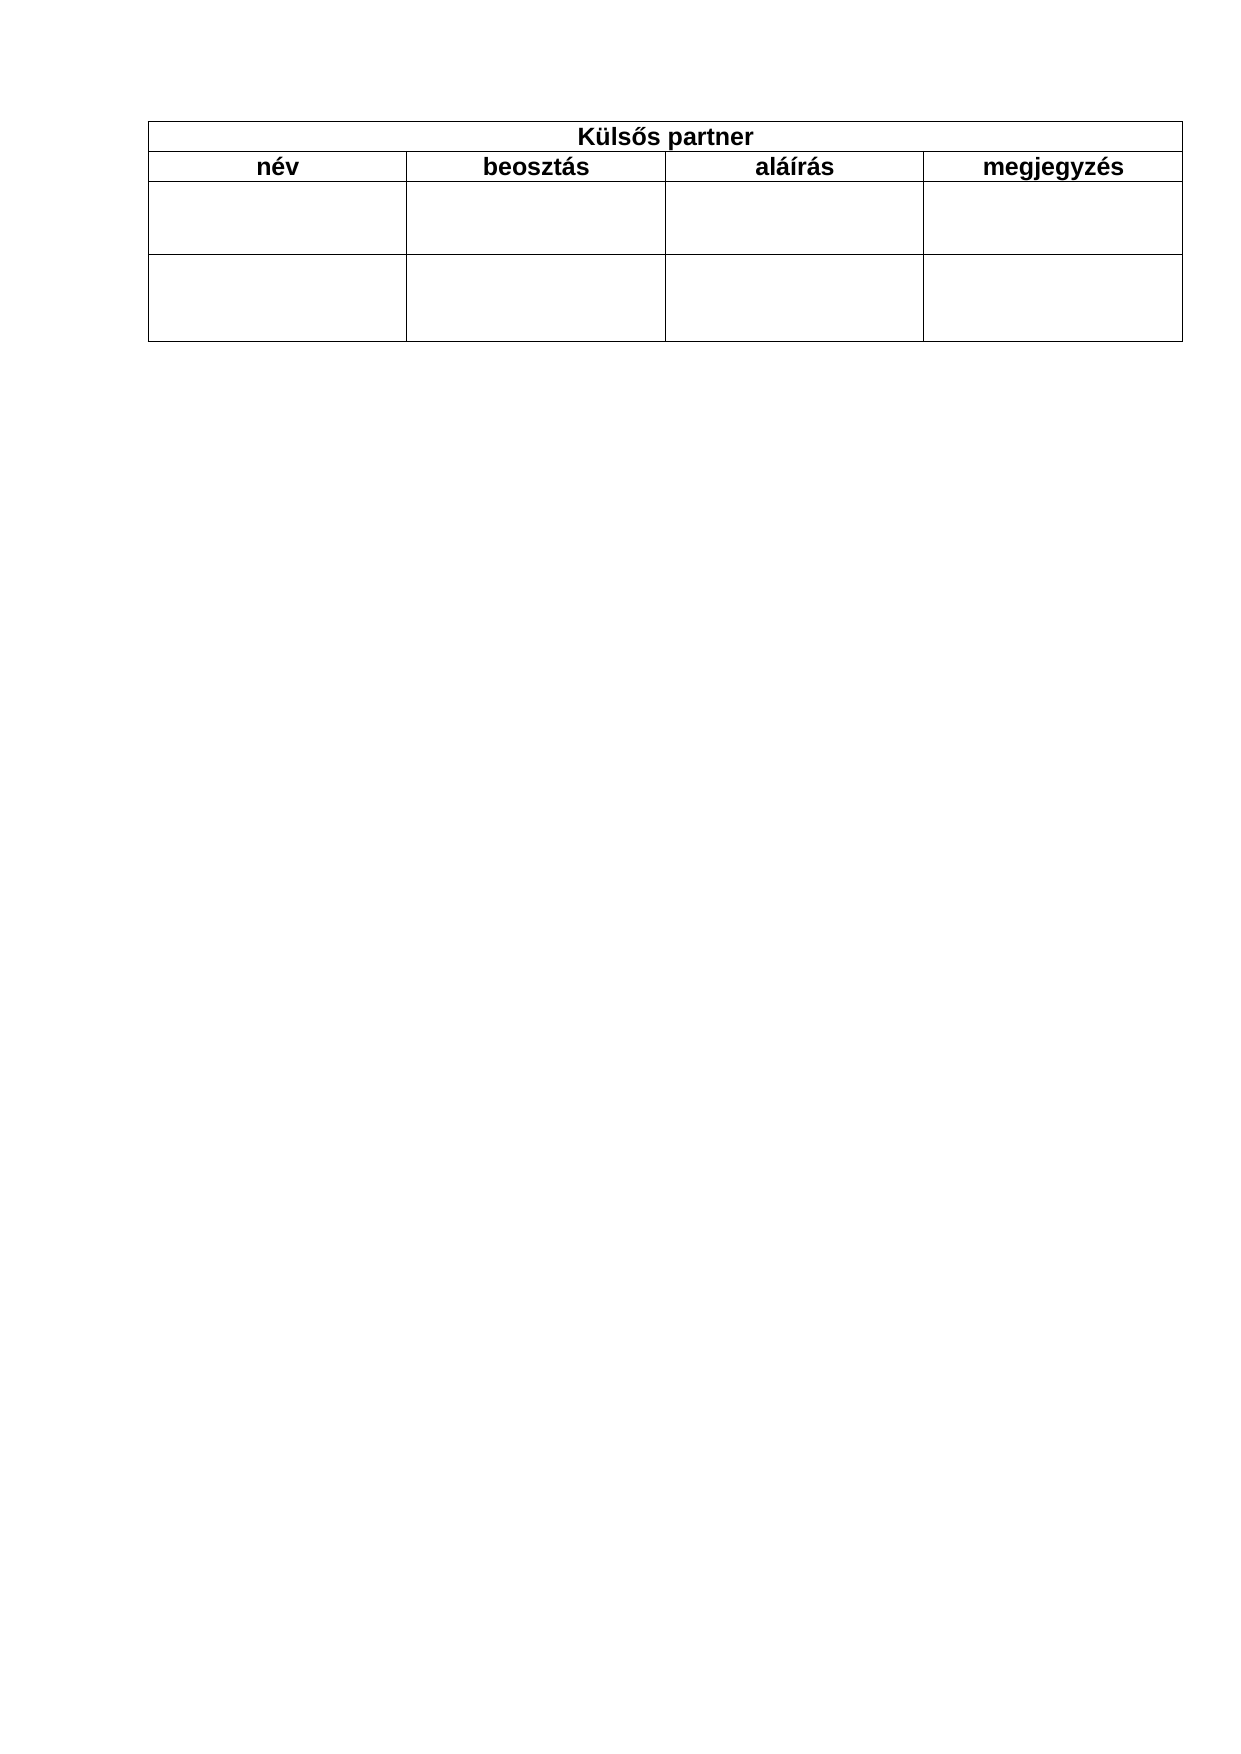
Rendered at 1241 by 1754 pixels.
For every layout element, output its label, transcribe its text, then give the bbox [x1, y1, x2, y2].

table_cell [149, 182, 406, 254]
table_cell [666, 182, 923, 254]
table_cell név [149, 152, 406, 181]
table_cell megjegyzés [924, 152, 1182, 181]
table_header Külsős partner [149, 122, 1182, 151]
table_cell [666, 255, 923, 341]
table_cell [407, 255, 665, 341]
table_cell aláírás [666, 152, 923, 181]
table_cell [924, 255, 1182, 341]
table_cell [407, 182, 665, 254]
table_cell [924, 182, 1182, 254]
table_cell [149, 255, 406, 341]
table_cell beosztás [407, 152, 665, 181]
